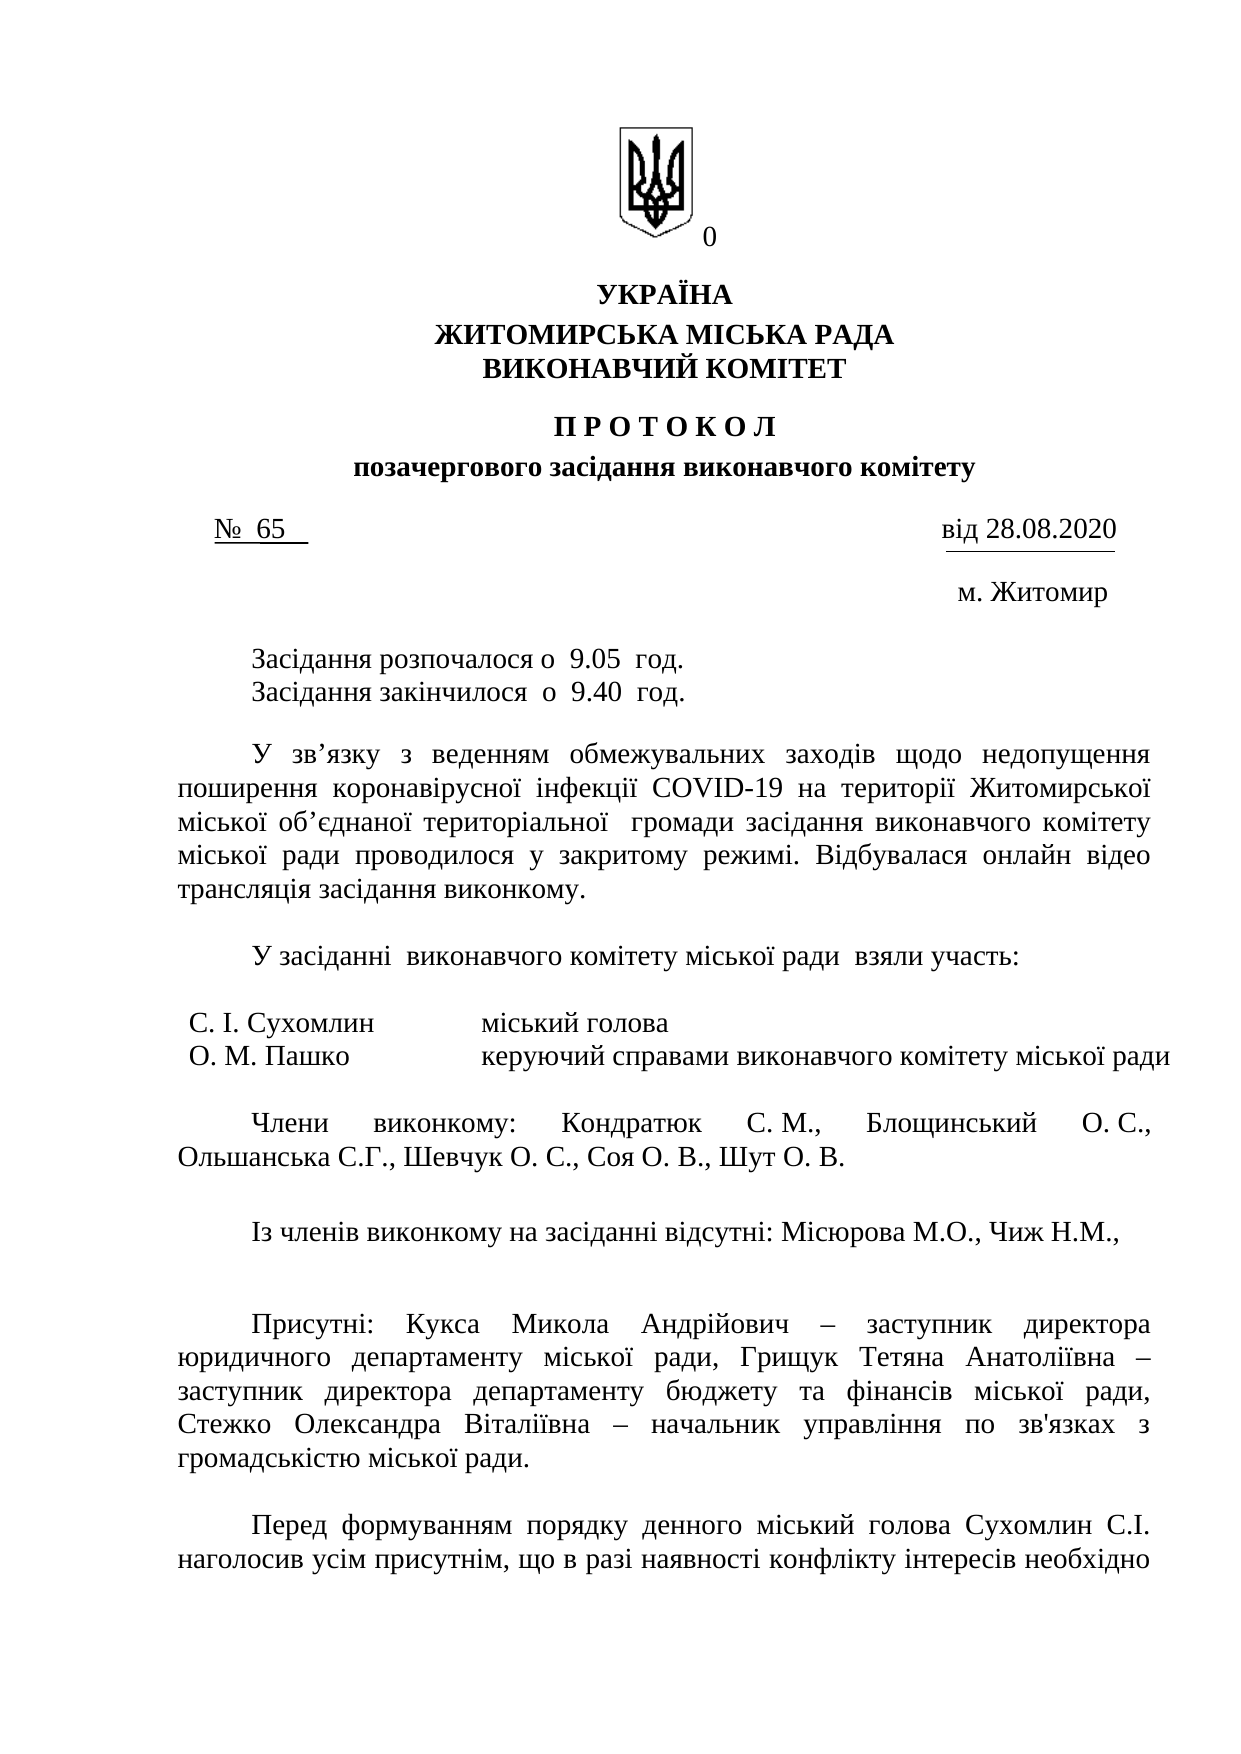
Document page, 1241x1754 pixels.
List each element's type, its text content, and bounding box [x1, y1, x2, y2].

text 0 [177, 118, 1152, 252]
text ВИКОНАВЧИЙ КОМІТЕТ [177, 351, 1152, 384]
text У зв’язку з веденням обмежувальних заходів щодо недопущення поширення коронавірусної інфекції COVID-19 на території Житомирської міської об’єднаної територіальної громади засідання виконавчого комітету міської ради проводилося у закритому режимі. Відбувалася онлайн відео трансляція засідання виконкому. [177, 737, 1152, 904]
table_header міський голова [470, 1005, 1199, 1038]
text Засідання закінчилося о 9.40 год. [177, 674, 1152, 708]
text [177, 1507, 1152, 1574]
text Засідання розпочалося о 9.05 год. [177, 641, 1152, 674]
text № 65 від 28.08.2020 [177, 511, 1152, 545]
text Із членів виконкому на засіданні відсутні: Місюрова М.О., Чиж Н.М., [177, 1214, 1152, 1247]
table_cell керуючий справами виконавчого комітету міської ради [470, 1039, 1199, 1072]
text Присутні: Кукса Микола Андрійович – заступник директора юридичного департаменту міської ради, Грищук Тетяна Анатоліївна – заступник директора департаменту бюджету та фінансів міської ради, Стежко Олександра Віталіївна – начальник управління по зв'язках з громадськістю міської ради. [177, 1306, 1152, 1474]
text м. Житомир [177, 574, 1152, 607]
table_cell О. М. Пашко [177, 1039, 470, 1072]
text позачергового засідання виконавчого комітету [177, 449, 1152, 483]
text У засіданні виконавчого комітету міської ради взяли участь: [177, 938, 1152, 971]
text ЖИТОМИРСЬКА МІСЬКА РАДА [177, 317, 1152, 351]
table_header С. І. Сухомлин [177, 1005, 470, 1038]
subtitle УКРАЇНА [177, 277, 1152, 311]
text Члени виконкому: Кондратюк С. М., Блощинський О. С., Ольшанська С.Г., Шевчук О. С., Соя О. В., Шут О. В. [177, 1106, 1152, 1173]
subtitle П Р О Т О К О Л [177, 409, 1152, 443]
